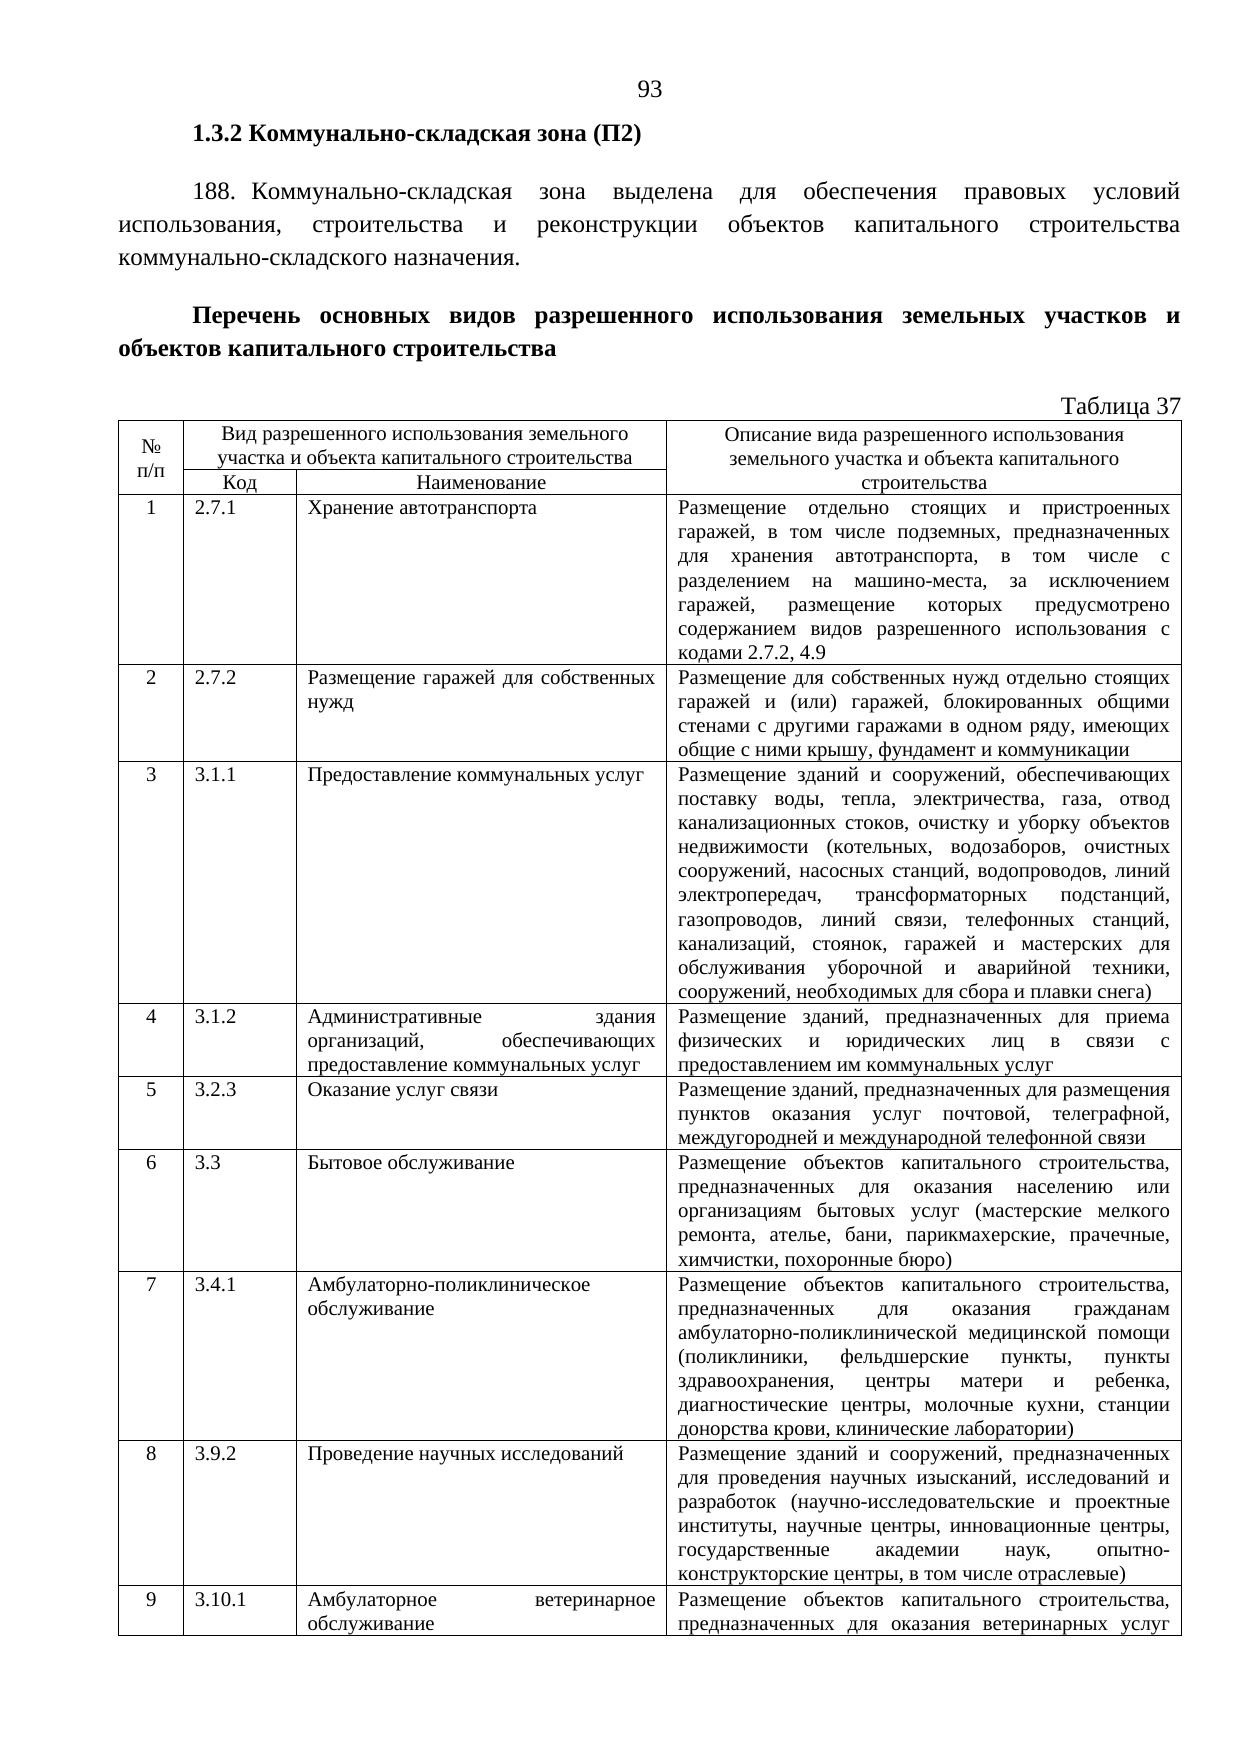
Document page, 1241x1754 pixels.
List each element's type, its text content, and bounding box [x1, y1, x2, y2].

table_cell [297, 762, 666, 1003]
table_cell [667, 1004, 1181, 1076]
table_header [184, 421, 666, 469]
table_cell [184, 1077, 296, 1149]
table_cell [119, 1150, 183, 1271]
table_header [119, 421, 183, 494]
subtitle 1.3.2 Коммунально-складская зона (П2) [118, 118, 1181, 147]
text Таблица 37 [192, 391, 1181, 420]
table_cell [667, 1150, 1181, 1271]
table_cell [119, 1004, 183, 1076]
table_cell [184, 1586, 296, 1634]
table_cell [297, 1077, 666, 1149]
list Коммунально-складская зона выделена для обеспечения правовых условий использования, строительства и реконструкции объектов капитального строительства коммунально-складского назначения. [118, 176, 1181, 271]
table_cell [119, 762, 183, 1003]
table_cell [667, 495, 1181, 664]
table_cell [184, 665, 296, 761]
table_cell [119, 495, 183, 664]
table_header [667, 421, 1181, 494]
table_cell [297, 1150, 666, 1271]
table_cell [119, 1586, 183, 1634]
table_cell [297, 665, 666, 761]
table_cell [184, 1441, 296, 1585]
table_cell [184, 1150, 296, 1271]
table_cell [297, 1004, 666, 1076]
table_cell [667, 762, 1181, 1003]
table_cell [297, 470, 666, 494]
list Перечень основных видов разрешенного использования земельных участков и объектов капитального строительства [118, 300, 1181, 362]
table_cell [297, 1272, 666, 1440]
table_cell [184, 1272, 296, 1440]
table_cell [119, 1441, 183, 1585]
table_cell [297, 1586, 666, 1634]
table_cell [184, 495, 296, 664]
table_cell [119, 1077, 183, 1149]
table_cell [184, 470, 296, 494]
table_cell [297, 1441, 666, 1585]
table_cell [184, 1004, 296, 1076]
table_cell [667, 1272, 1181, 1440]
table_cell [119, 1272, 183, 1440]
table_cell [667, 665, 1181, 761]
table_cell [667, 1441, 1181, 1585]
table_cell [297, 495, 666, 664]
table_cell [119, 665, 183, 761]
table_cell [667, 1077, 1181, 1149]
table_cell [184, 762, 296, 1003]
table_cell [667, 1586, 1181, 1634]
